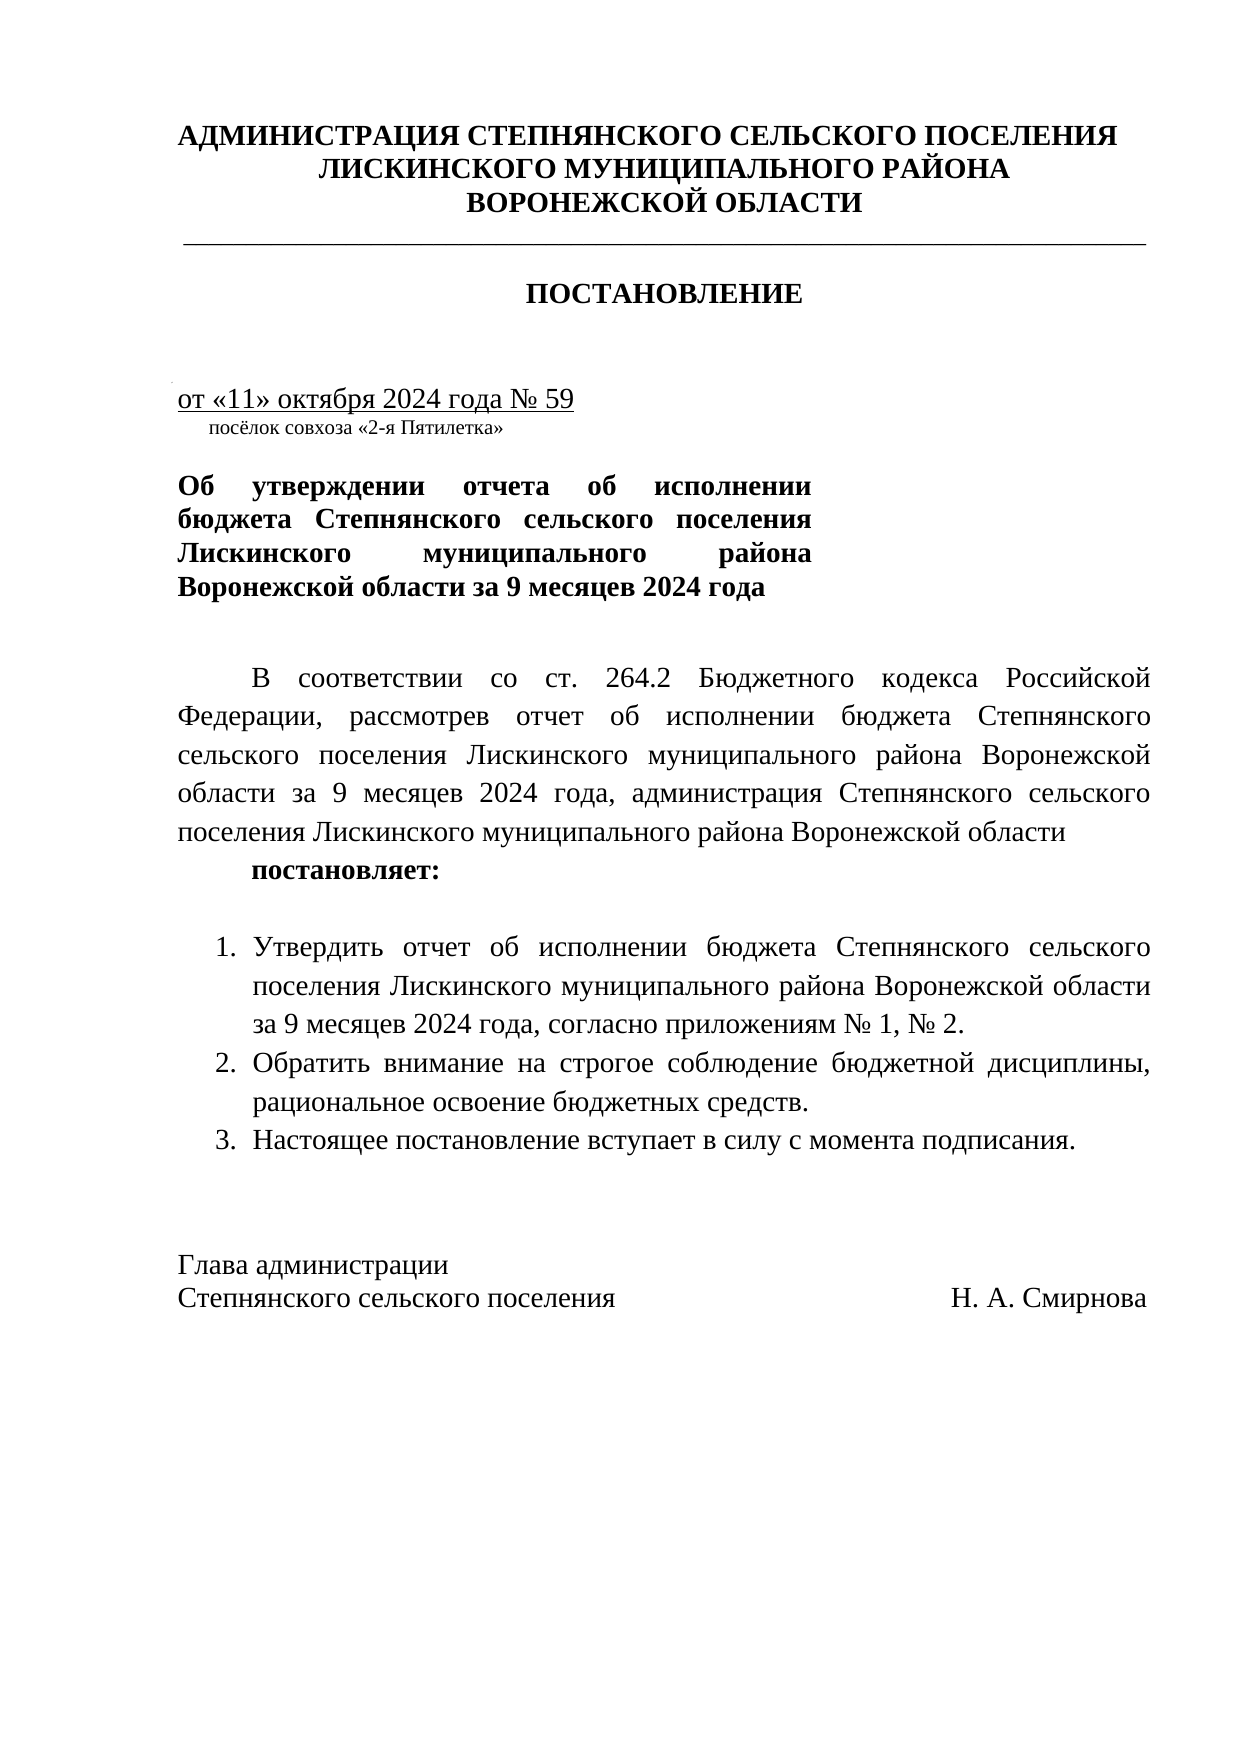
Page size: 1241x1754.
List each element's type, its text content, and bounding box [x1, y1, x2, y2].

text Степнянского сельского поселения Н. А. Смирнова [177, 1281, 1152, 1314]
text посёлок совхоза «2-я Пятилетка» [177, 415, 1152, 439]
text Глава администрации [177, 1247, 1152, 1281]
text постановляет: [177, 852, 1152, 886]
text от «11» октября 2024 года № 59 [177, 382, 1152, 415]
text АДМИНИСТРАЦИЯ СТЕПНЯНСКОГО СЕЛЬСКОГО ПОСЕЛЕНИЯ [177, 118, 1152, 152]
text _____________________________________________________________________________ [177, 219, 1152, 247]
list Обратить внимание на строгое соблюдение бюджетной дисциплины, рациональное освоение бюджетных средств. [215, 1045, 1152, 1117]
text ВОРОНЕЖСКОЙ ОБЛАСТИ [177, 185, 1152, 219]
list Настоящее постановление вступает в силу с момента подписания. [215, 1122, 1152, 1156]
text ПОСТАНОВЛЕНИЕ [177, 276, 1152, 310]
text В соответствии со ст. 264.2 Бюджетного кодекса Российской Федерации, рассмотрев отчет об исполнении бюджета Степнянского сельского поселения Лискинского муниципального района Воронежской области за 9 месяцев 2024 года, администрация Степнянского сельского поселения Лискинского муниципального района Воронежской области [177, 660, 1152, 847]
text Об утверждении отчета об исполнении бюджета Степнянского сельского поселения Лискинского муниципального района Воронежской области за 9 месяцев 2024 года [177, 468, 812, 602]
list Утвердить отчет об исполнении бюджета Степнянского сельского поселения Лискинского муниципального района Воронежской области за 9 месяцев 2024 года, согласно приложениям № 1, № 2. [215, 929, 1152, 1040]
text ЛИСКИНСКОГО МУНИЦИПАЛЬНОГО РАЙОНА [177, 152, 1152, 185]
